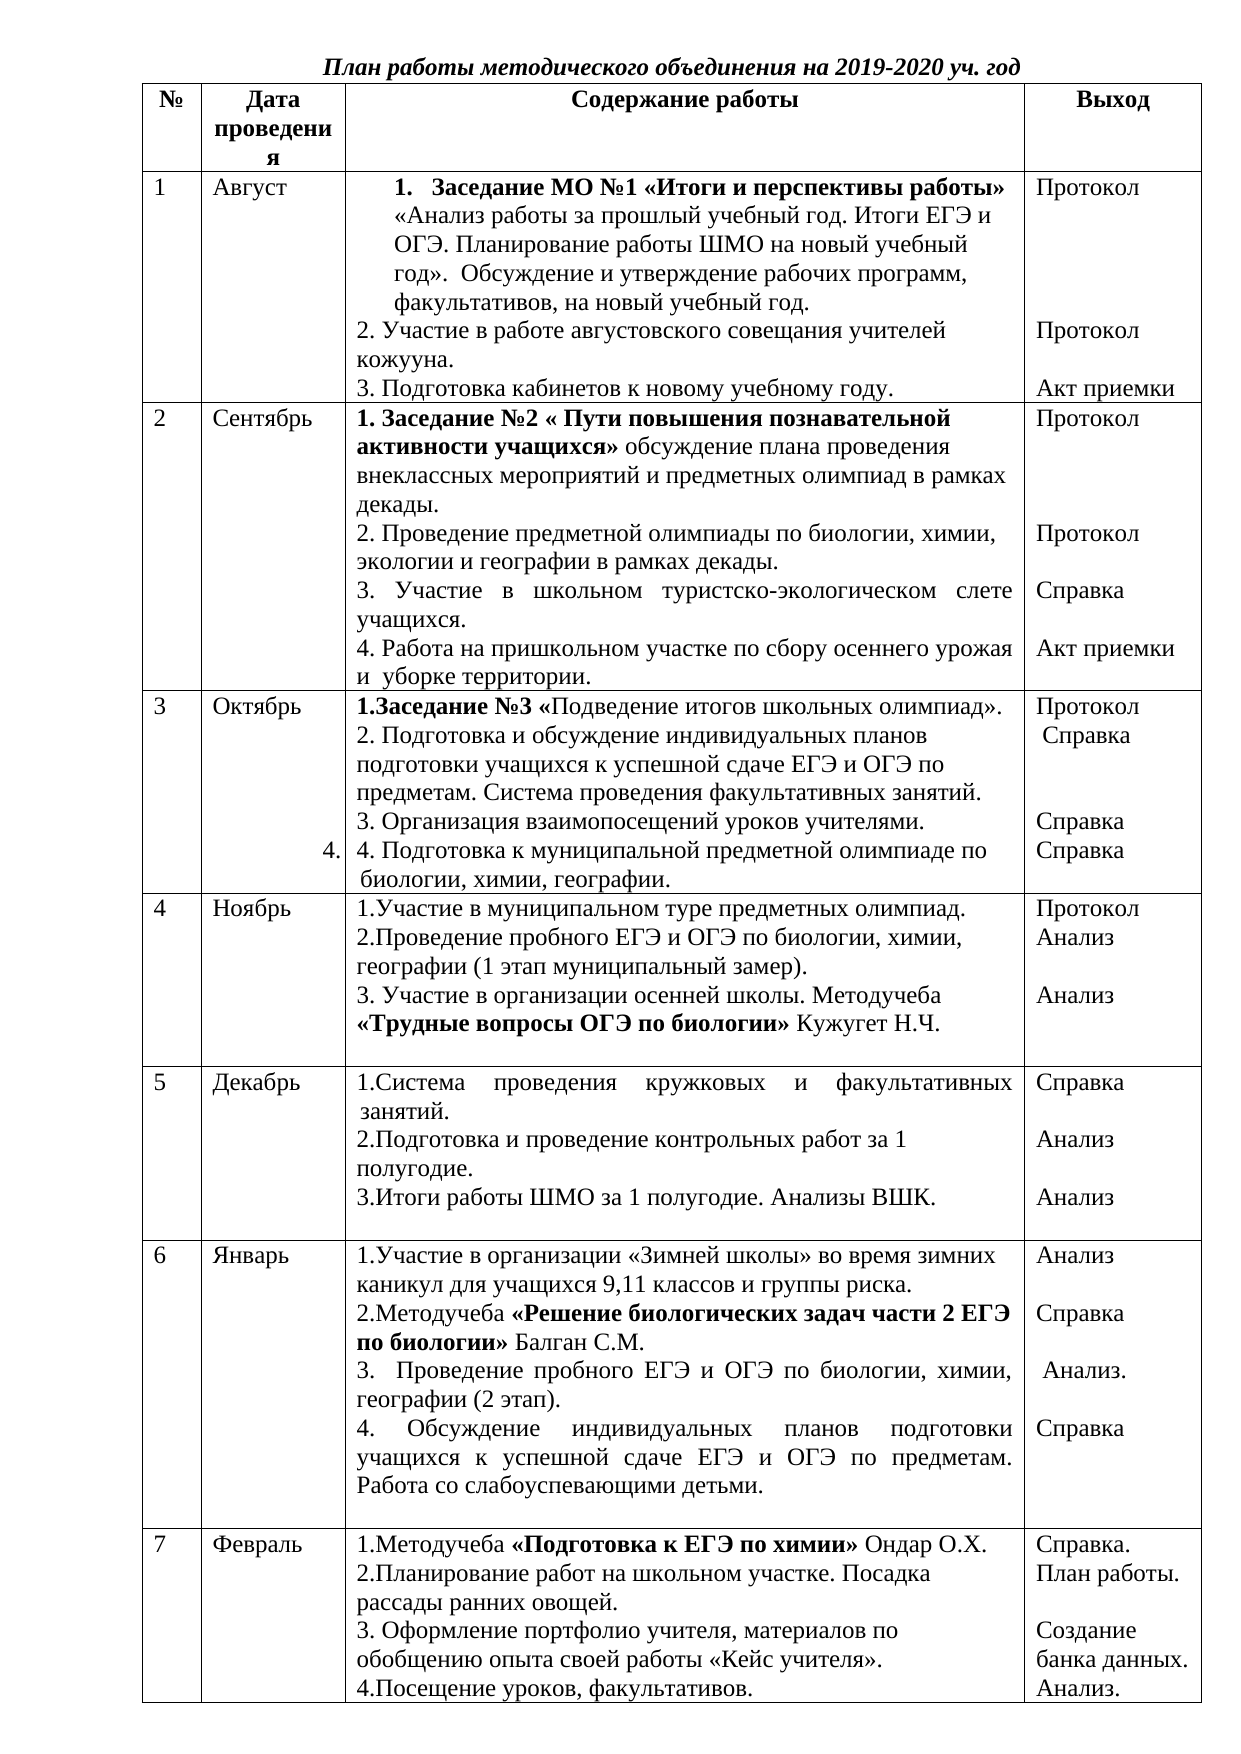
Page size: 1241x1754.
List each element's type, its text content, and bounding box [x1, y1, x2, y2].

table_cell Август [202, 172, 345, 402]
table_cell 3 [143, 691, 201, 892]
table_cell Заседание МО №1 «Итоги и перспективы работы» «Анализ работы за прошлый учебный год. Итоги ЕГЭ и ОГЭ. Планирование работы ШМО на новый учебный год». Обсуждение и утверждение рабочих программ, факультативов, на новый учебный год. 2. Участие в работе августовского совещания учителей кожууна. 3. Подготовка кабинетов к новому учебному году. [346, 172, 1024, 402]
table_cell Протокол Справка Справка Справка [1025, 691, 1201, 892]
table_header Дата проведения [202, 84, 345, 171]
table_header Выход [1025, 84, 1201, 171]
table_cell 1. Заседание №2 « Пути повышения познавательной активности учащихся» обсуждение плана проведения внеклассных мероприятий и предметных олимпиад в рамках декады. 2. Проведение предметной олимпиады по биологии, химии, экологии и географии в рамках декады. 3. Участие в школьном туристско-экологическом слете учащихся. 4. Работа на пришкольном участке по сбору осеннего урожая и уборке территории. [346, 403, 1024, 690]
table_cell Справка Анализ Анализ [1025, 1067, 1201, 1239]
table_cell 4 [143, 894, 201, 1066]
table_cell Сентябрь [202, 403, 345, 690]
table_cell Ноябрь [202, 894, 345, 1066]
table_cell Протокол Анализ Анализ [1025, 894, 1201, 1066]
table_cell Октябрь [202, 691, 345, 892]
table_cell Справка. План работы. Создание банка данных. Анализ. [1025, 1529, 1201, 1702]
table_header № [143, 84, 201, 171]
table_cell 2 [143, 403, 201, 690]
table_cell 1 [143, 172, 201, 402]
table_cell 1.Методучеба «Подготовка к ЕГЭ по химии» Ондар О.Х. 2.Планирование работ на школьном участке. Посадка рассады ранних овощей. 3. Оформление портфолио учителя, материалов по обобщению опыта своей работы «Кейс учителя». 4.Посещение уроков, факультативов. [346, 1529, 1024, 1702]
table_cell 6 [143, 1241, 201, 1528]
table_cell Январь [202, 1241, 345, 1528]
table_cell Декабрь [202, 1067, 345, 1239]
text План работы методического объединения на 2019-2020 уч. год [177, 44, 1167, 83]
table_cell 5 [143, 1067, 201, 1239]
table_cell Протокол Протокол Акт приемки [1025, 172, 1201, 402]
table_header Содержание работы [346, 84, 1024, 171]
table_cell 1.Заседание №3 «Подведение итогов школьных олимпиад». 2. Подготовка и обсуждение индивидуальных планов подготовки учащихся к успешной сдаче ЕГЭ и ОГЭ по предметам. Система проведения факультативных занятий. 3. Организация взаимопосещений уроков учителями. 4. Подготовка к муниципальной предметной олимпиаде по биологии, химии, географии. [346, 691, 1024, 892]
table_cell Протокол Протокол Справка Акт приемки [1025, 403, 1201, 690]
table_cell 1.Система проведения кружковых и факультативных занятий. 2.Подготовка и проведение контрольных работ за 1 полугодие. 3.Итоги работы ШМО за 1 полугодие. Анализы ВШК. [346, 1067, 1024, 1239]
table_cell Февраль [202, 1529, 345, 1702]
table_cell 1.Участие в организации «Зимней школы» во время зимних каникул для учащихся 9,11 классов и группы риска. 2.Методучеба «Решение биологических задач части 2 ЕГЭ по биологии» Балган С.М. 3. Проведение пробного ЕГЭ и ОГЭ по биологии, химии, географии (2 этап). 4. Обсуждение индивидуальных планов подготовки учащихся к успешной сдаче ЕГЭ и ОГЭ по предметам. Работа со слабоуспевающими детьми. [346, 1241, 1024, 1528]
table_cell 7 [143, 1529, 201, 1702]
table_cell 1.Участие в муниципальном туре предметных олимпиад. 2.Проведение пробного ЕГЭ и ОГЭ по биологии, химии, географии (1 этап муниципальный замер). 3. Участие в организации осенней школы. Методучеба «Трудные вопросы ОГЭ по биологии» Кужугет Н.Ч. [346, 894, 1024, 1066]
table_cell Анализ Справка Анализ. Справка [1025, 1241, 1201, 1528]
